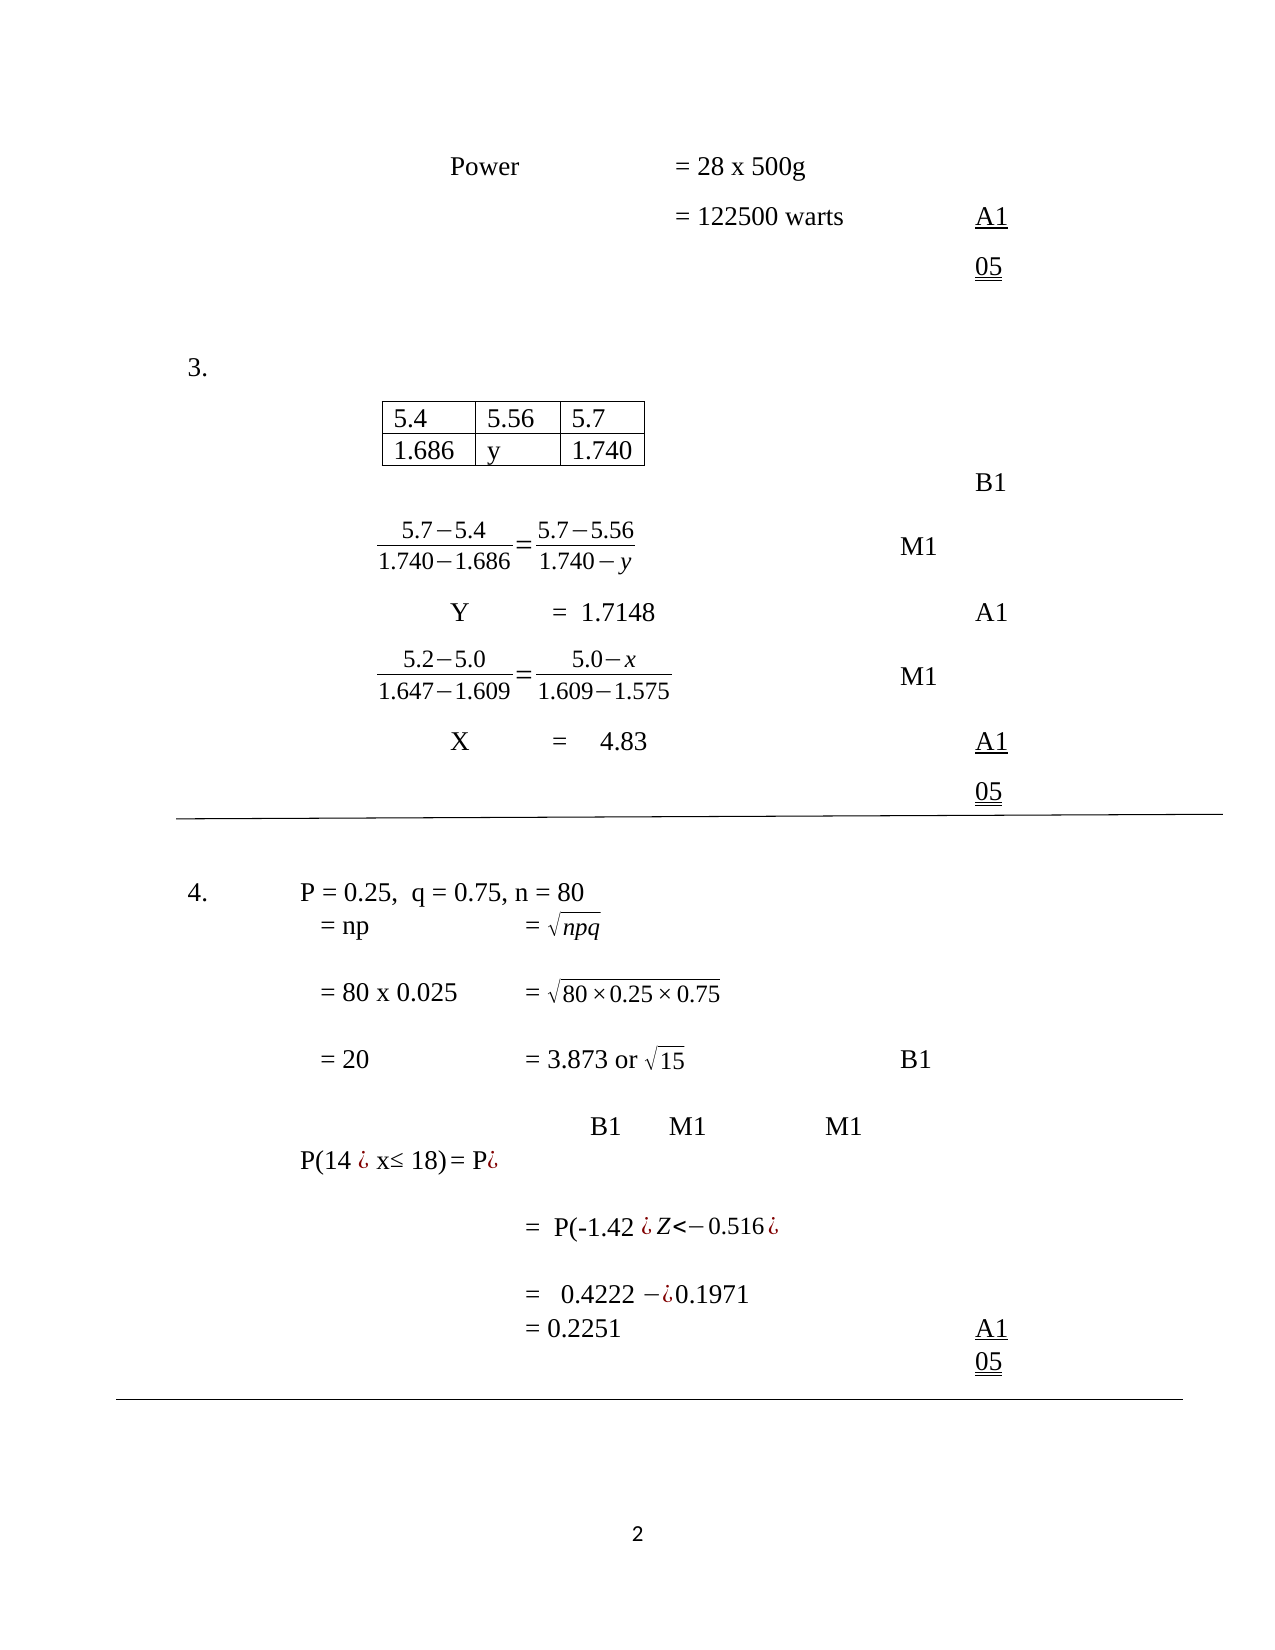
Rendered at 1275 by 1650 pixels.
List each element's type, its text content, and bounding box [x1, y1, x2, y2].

text 05 [150, 775, 1125, 806]
text 05 [150, 250, 1125, 282]
text Power = 28 x 500g [150, 150, 1125, 181]
table_cell 1.740 [561, 434, 644, 465]
text B1 [150, 466, 1125, 498]
text X = 4.83 A1 [150, 725, 1125, 756]
list P = 0.25, q = 0.75, n = 80 [187, 876, 1125, 907]
list = 0.4222 0.1971 [225, 1278, 1125, 1309]
table_header 5.4 [383, 402, 475, 433]
list = 20 = 3.873 or B1 [225, 1043, 1125, 1074]
list = 80 x 0.025 = [225, 976, 1125, 1007]
text Y = 1.7148 A1 [150, 596, 1125, 627]
list P(14 x 18) = P [225, 1144, 1125, 1175]
list B1 M1 M1 [225, 1110, 1125, 1142]
list = 0.2251 A1 [225, 1312, 1125, 1343]
table_cell 1.686 [383, 434, 475, 465]
text M1 [150, 646, 1125, 705]
table_header 5.56 [476, 402, 560, 433]
list = np = [225, 909, 1125, 940]
list = P(-1.42 [225, 1211, 1125, 1242]
table_header 5.7 [561, 402, 644, 433]
list 05 [225, 1345, 1125, 1376]
text = 122500 warts A1 [150, 200, 1125, 231]
table_cell y [476, 434, 560, 465]
text M1 [150, 517, 1125, 576]
